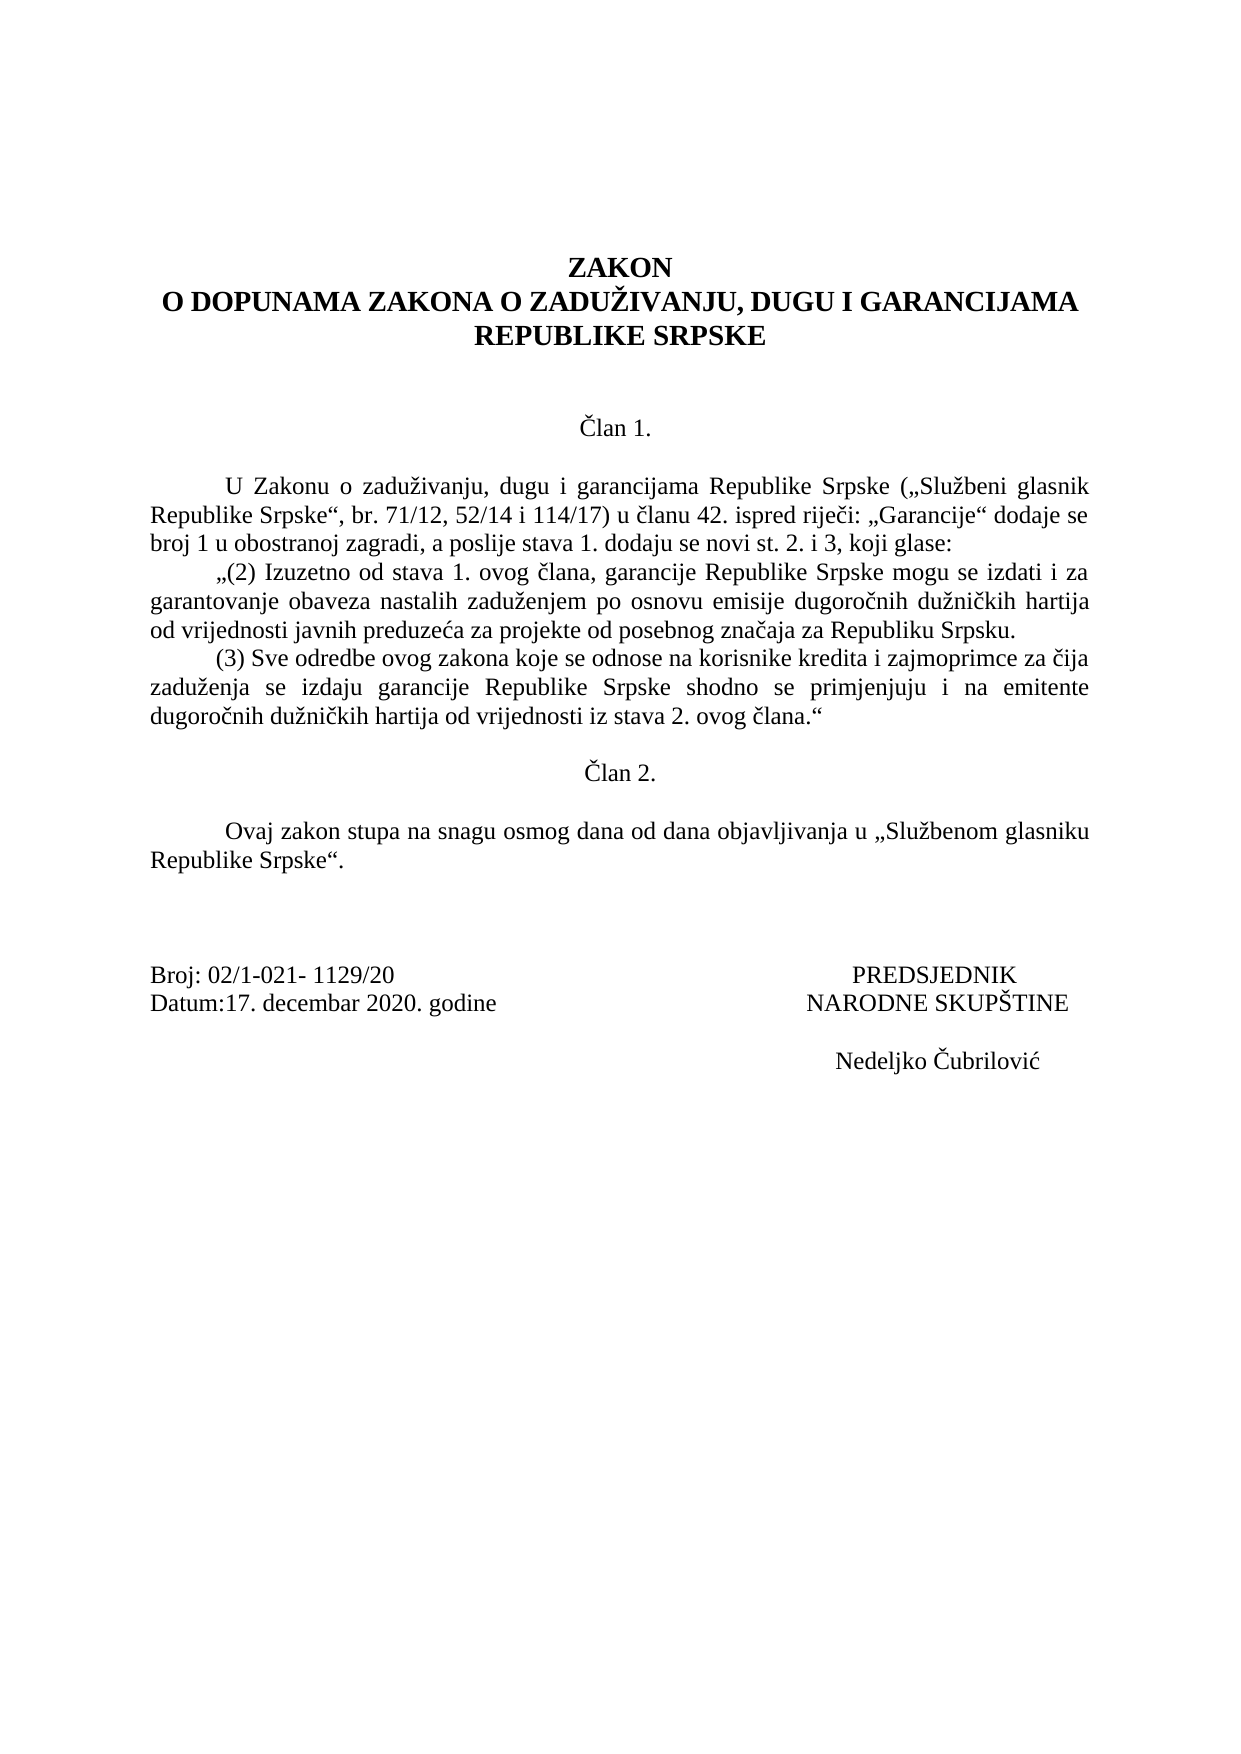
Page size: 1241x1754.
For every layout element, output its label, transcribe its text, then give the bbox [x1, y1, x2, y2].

text Datum:17. decembar 2020. godine NARODNE SKUPŠTINE [150, 988, 1087, 1017]
text (3) Sve odredbe ovog zakona koje se odnose na korisnike kredita i zajmoprimce za čija zaduženja se izdaju garancije Republike Srpske shodno se primjenjuju i na emitente dugoročnih dužničkih hartija od vrijednosti iz stava 2. ovog člana.“ [150, 643, 1090, 730]
text ZAKON [150, 251, 1090, 284]
text Nedeljko Čubrilović [150, 1046, 1090, 1075]
text Broj: 02/1-021- 1129/20 PREDSJEDNIK [150, 960, 1087, 988]
text Član 2. [150, 758, 1090, 787]
text U Zakonu o zaduživanju, dugu i garancijama Republike Srpske („Službeni glasnik Republike Srpske“, br. 71/12, 52/14 i 114/17) u članu 42. ispred riječi: „Garancije“ dodaje se broj 1 u obostranoj zagradi, a poslije stava 1. dodaju se novi st. 2. i 3, koji glase: [150, 471, 1090, 557]
text „(2) Izuzetno od stava 1. ovog člana, garancije Republike Srpske mogu se izdati i za garantovanje obaveza nastalih zaduženjem po osnovu emisije dugoročnih dužničkih hartija od vrijednosti javnih preduzeća za projekte od posebnog značaja za Republiku Srpsku. [150, 557, 1090, 643]
text O DOPUNAMA ZAKONA O ZADUŽIVANJU, DUGU I GARANCIJAMA REPUBLIKE SRPSKE [150, 284, 1090, 351]
text Ovaj zakon stupa na snagu osmog dana od dana objavljivanja u „Službenom glasniku Republike Srpske“. [150, 816, 1090, 873]
text Član 1. [141, 413, 1090, 442]
